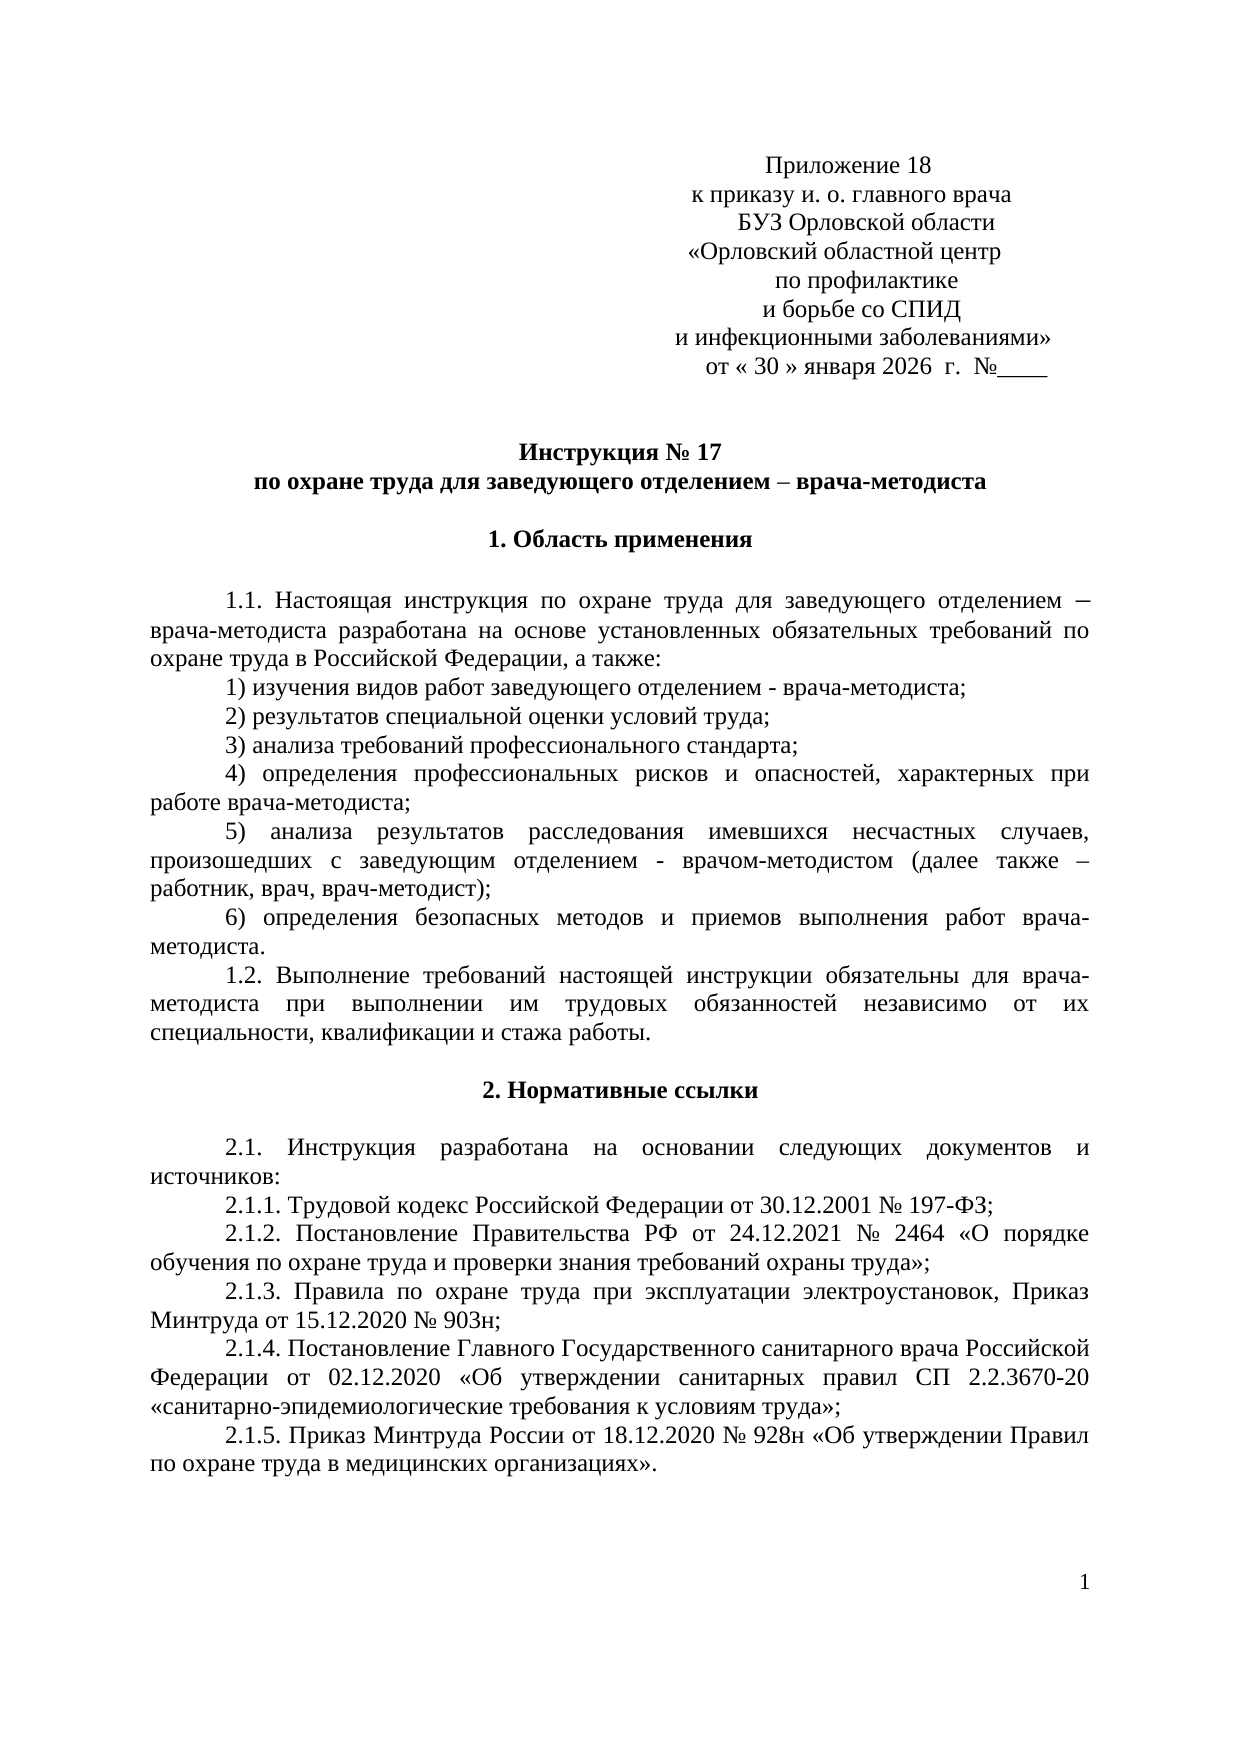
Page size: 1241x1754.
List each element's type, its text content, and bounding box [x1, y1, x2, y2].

text 6) определения безопасных методов и приемов выполнения работ врача-методиста. [150, 902, 1090, 960]
text 1. Область применения [150, 524, 1090, 552]
text от « 30 » января 2026 г. №____ [150, 351, 1090, 380]
text к приказу и. о. главного врача [150, 179, 1090, 207]
text и борьбе со СПИД [150, 294, 1090, 322]
text по охране труда для заведующего отделением – врача-методиста [150, 466, 1090, 495]
text Инструкция № 17 [150, 437, 1090, 466]
text 5) анализа результатов расследования имевшихся несчастных случаев, произошедших с заведующим отделением - врачом-методистом (далее также – работник, врач, врач-методист); [150, 816, 1090, 902]
text по профилактике [150, 265, 1090, 294]
text БУЗ Орловской области [150, 207, 1090, 236]
text Приложение 18 [150, 150, 1090, 179]
text и инфекционными заболеваниями» [150, 322, 1090, 351]
text 2.1. Инструкция разработана на основании следующих документов и источников: [150, 1132, 1090, 1190]
text 2) результатов специальной оценки условий труда; [150, 701, 1090, 730]
text 2.1.5. Приказ Минтруда России от 18.12.2020 № 928н «Об утверждении Правил по охране труда в медицинских организациях». [150, 1420, 1090, 1477]
text 2.1.4. Постановление Главного Государственного санитарного врача Российской Федерации от 02.12.2020 «Об утверждении санитарных правил СП 2.2.3670-20 «санитарно-эпидемиологические требования к условиям труда»; [150, 1333, 1090, 1420]
text «Орловский областной центр [150, 236, 1090, 265]
text 2.1.1. Трудовой кодекс Российской Федерации от 30.12.2001 № 197-ФЗ; [150, 1190, 1090, 1218]
text 1) изучения видов работ заведующего отделением - врача-методиста; [150, 672, 1090, 701]
text 2.1.2. Постановление Правительства РФ от 24.12.2021 № 2464 «О порядке обучения по охране труда и проверки знания требований охраны труда»; [150, 1218, 1090, 1276]
text 1.1. Настоящая инструкция по охране труда для заведующего отделением –врача-методиста разработана на основе установленных обязательных требований по охране труда в Российской Федерации, а также: [150, 581, 1090, 672]
text 2. Нормативные ссылки [150, 1075, 1090, 1103]
text 4) определения профессиональных рисков и опасностей, характерных при работе врача-методиста; [150, 758, 1090, 816]
text 2.1.3. Правила по охране труда при эксплуатации электроустановок, Приказ Минтруда от 15.12.2020 № 903н; [150, 1276, 1090, 1333]
text 1.2. Выполнение требований настоящей инструкции обязательны для врача-методиста при выполнении им трудовых обязанностей независимо от их специальности, квалификации и стажа работы. [150, 960, 1090, 1046]
text 3) анализа требований профессионального стандарта; [150, 730, 1090, 758]
